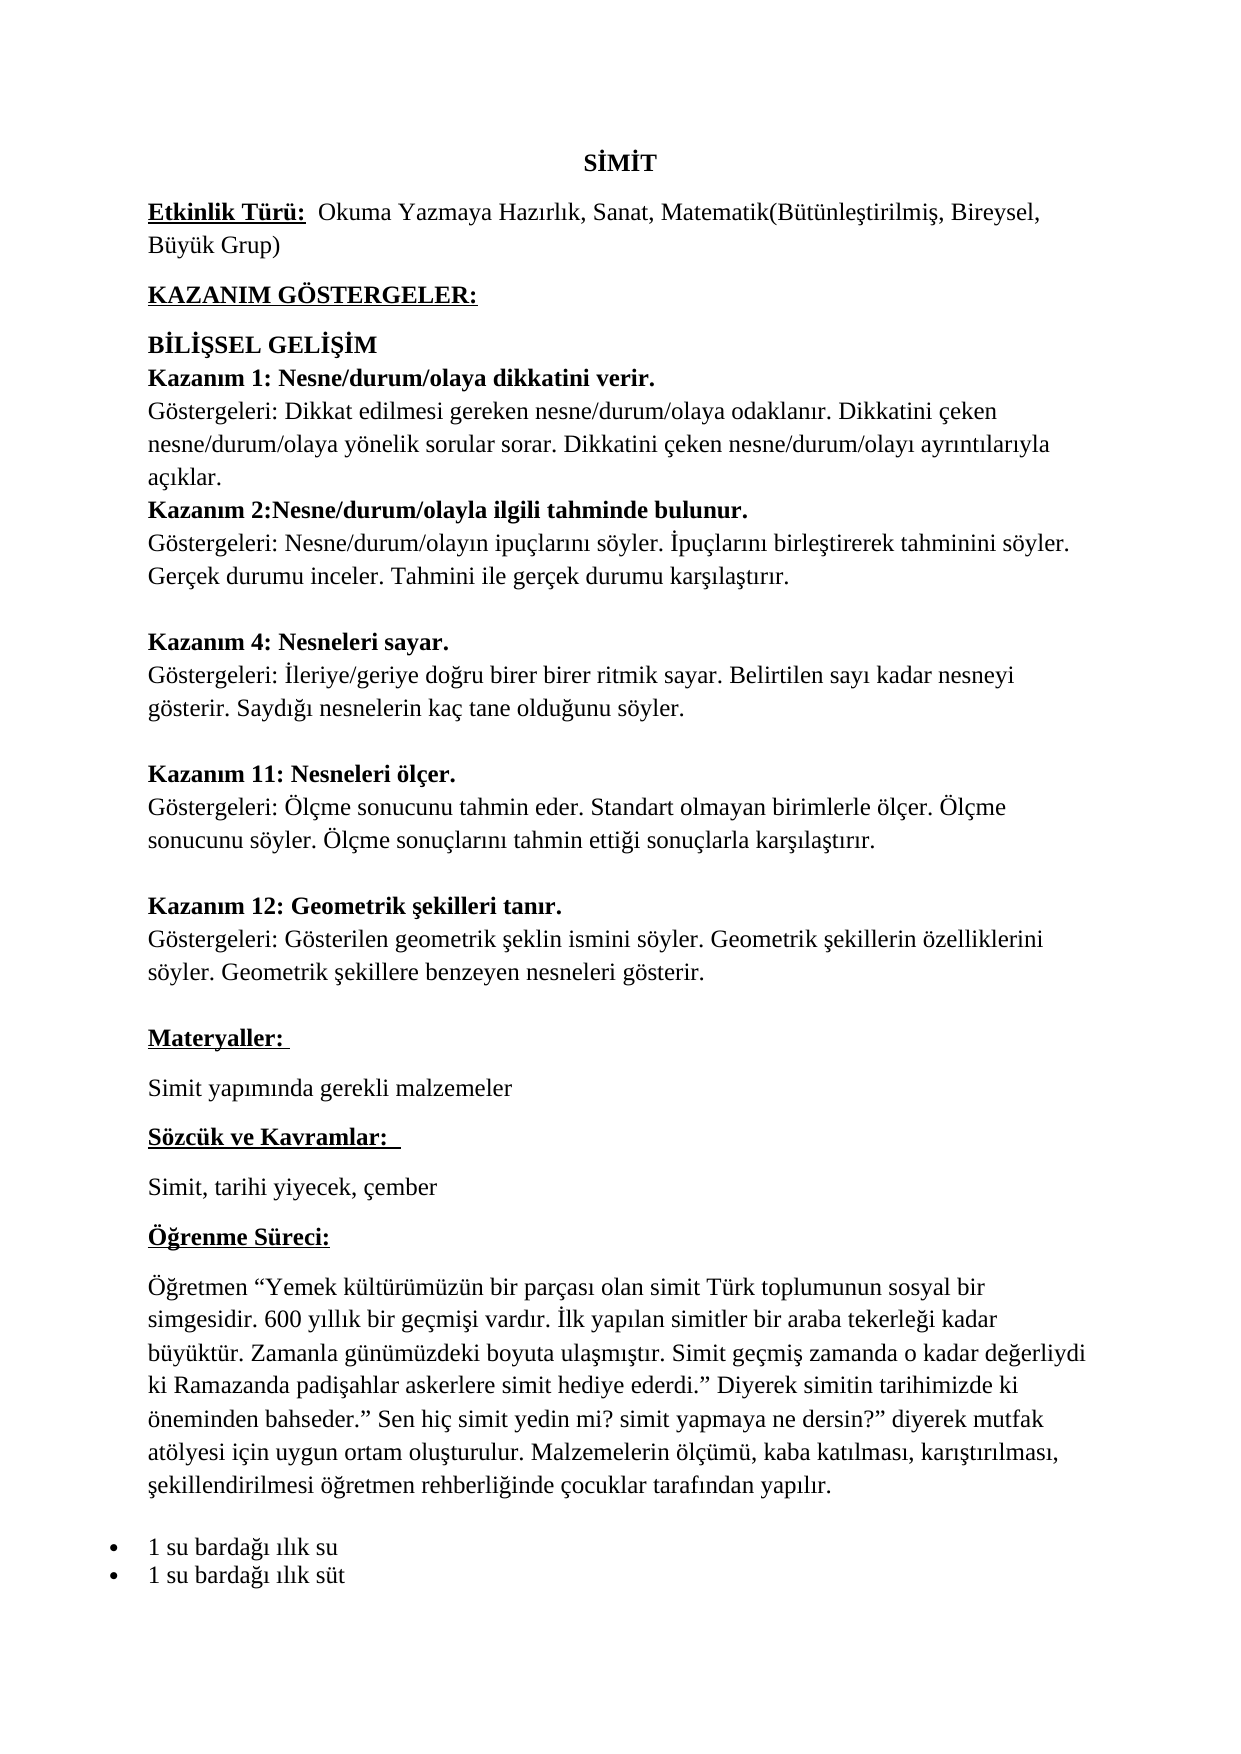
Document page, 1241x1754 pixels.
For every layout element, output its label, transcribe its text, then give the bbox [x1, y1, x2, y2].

text Kazanım 1: Nesne/durum/olaya dikkatini verir. Göstergeleri: Dikkat edilmesi gereken nesne/durum/olaya odaklanır. Dikkatini çeken nesne/durum/olaya yönelik sorular sorar. Dikkatini çeken nesne/durum/olayı ayrıntılarıyla açıklar. Kazanım 2:Nesne/durum/olayla ilgili tahminde bulunur. Göstergeleri: Nesne/durum/olayın ipuçlarını söyler. İpuçlarını birleştirerek tahminini söyler. Gerçek durumu inceler. Tahmini ile gerçek durumu karşılaştırır. [148, 363, 1093, 589]
text BİLİŞSEL GELİŞİM [148, 330, 1093, 358]
text Materyaller: [148, 1023, 1093, 1052]
text Öğretmen “Yemek kültürümüzün bir parçası olan simit Türk toplumunun sosyal bir simgesidir. 600 yıllık bir geçmişi vardır. İlk yapılan simitler bir araba tekerleği kadar büyüktür. Zamanla günümüzdeki boyuta ulaşmıştır. Simit geçmiş zamanda o kadar değerliydi ki Ramazanda padişahlar askerlere simit hediye ederdi.” Diyerek simitin tarihimizde ki öneminden bahseder.” Sen hiç simit yedin mi? simit yapmaya ne dersin?” diyerek mutfak atölyesi için uygun ortam oluşturulur. Malzemelerin ölçümü, kaba katılması, karıştırılması, şekillendirilmesi öğretmen rehberliğinde çocuklar tarafından yapılır. [148, 1272, 1093, 1498]
list 1 su bardağı ılık su [110, 1532, 1093, 1561]
text KAZANIM GÖSTERGELER: [148, 280, 1093, 309]
text Kazanım 11: Nesneleri ölçer. Göstergeleri: Ölçme sonucunu tahmin eder. Standart olmayan birimlerle ölçer. Ölçme sonucunu söyler. Ölçme sonuçlarını tahmin ettiği sonuçlarla karşılaştırır. [148, 759, 1093, 854]
text SİMİT [148, 148, 1093, 176]
text Sözcük ve Kavramlar: [148, 1122, 1093, 1151]
text Simit, tarihi yiyecek, çember [148, 1172, 1093, 1201]
text Etkinlik Türü: Okuma Yazmaya Hazırlık, Sanat, Matematik(Bütünleştirilmiş, Bireysel, Büyük Grup) [148, 197, 1093, 259]
text Simit yapımında gerekli malzemeler [148, 1073, 1093, 1102]
text Öğrenme Süreci: [148, 1222, 1093, 1251]
text Kazanım 4: Nesneleri sayar. Göstergeleri: İleriye/geriye doğru birer birer ritmik sayar. Belirtilen sayı kadar nesneyi gösterir. Saydığı nesnelerin kaç tane olduğunu söyler. [148, 627, 1093, 722]
list 1 su bardağı ılık süt [110, 1561, 1093, 1589]
text Kazanım 12: Geometrik şekilleri tanır. Göstergeleri: Gösterilen geometrik şeklin ismini söyler. Geometrik şekillerin özelliklerini söyler. Geometrik şekillere benzeyen nesneleri gösterir. [148, 891, 1093, 986]
